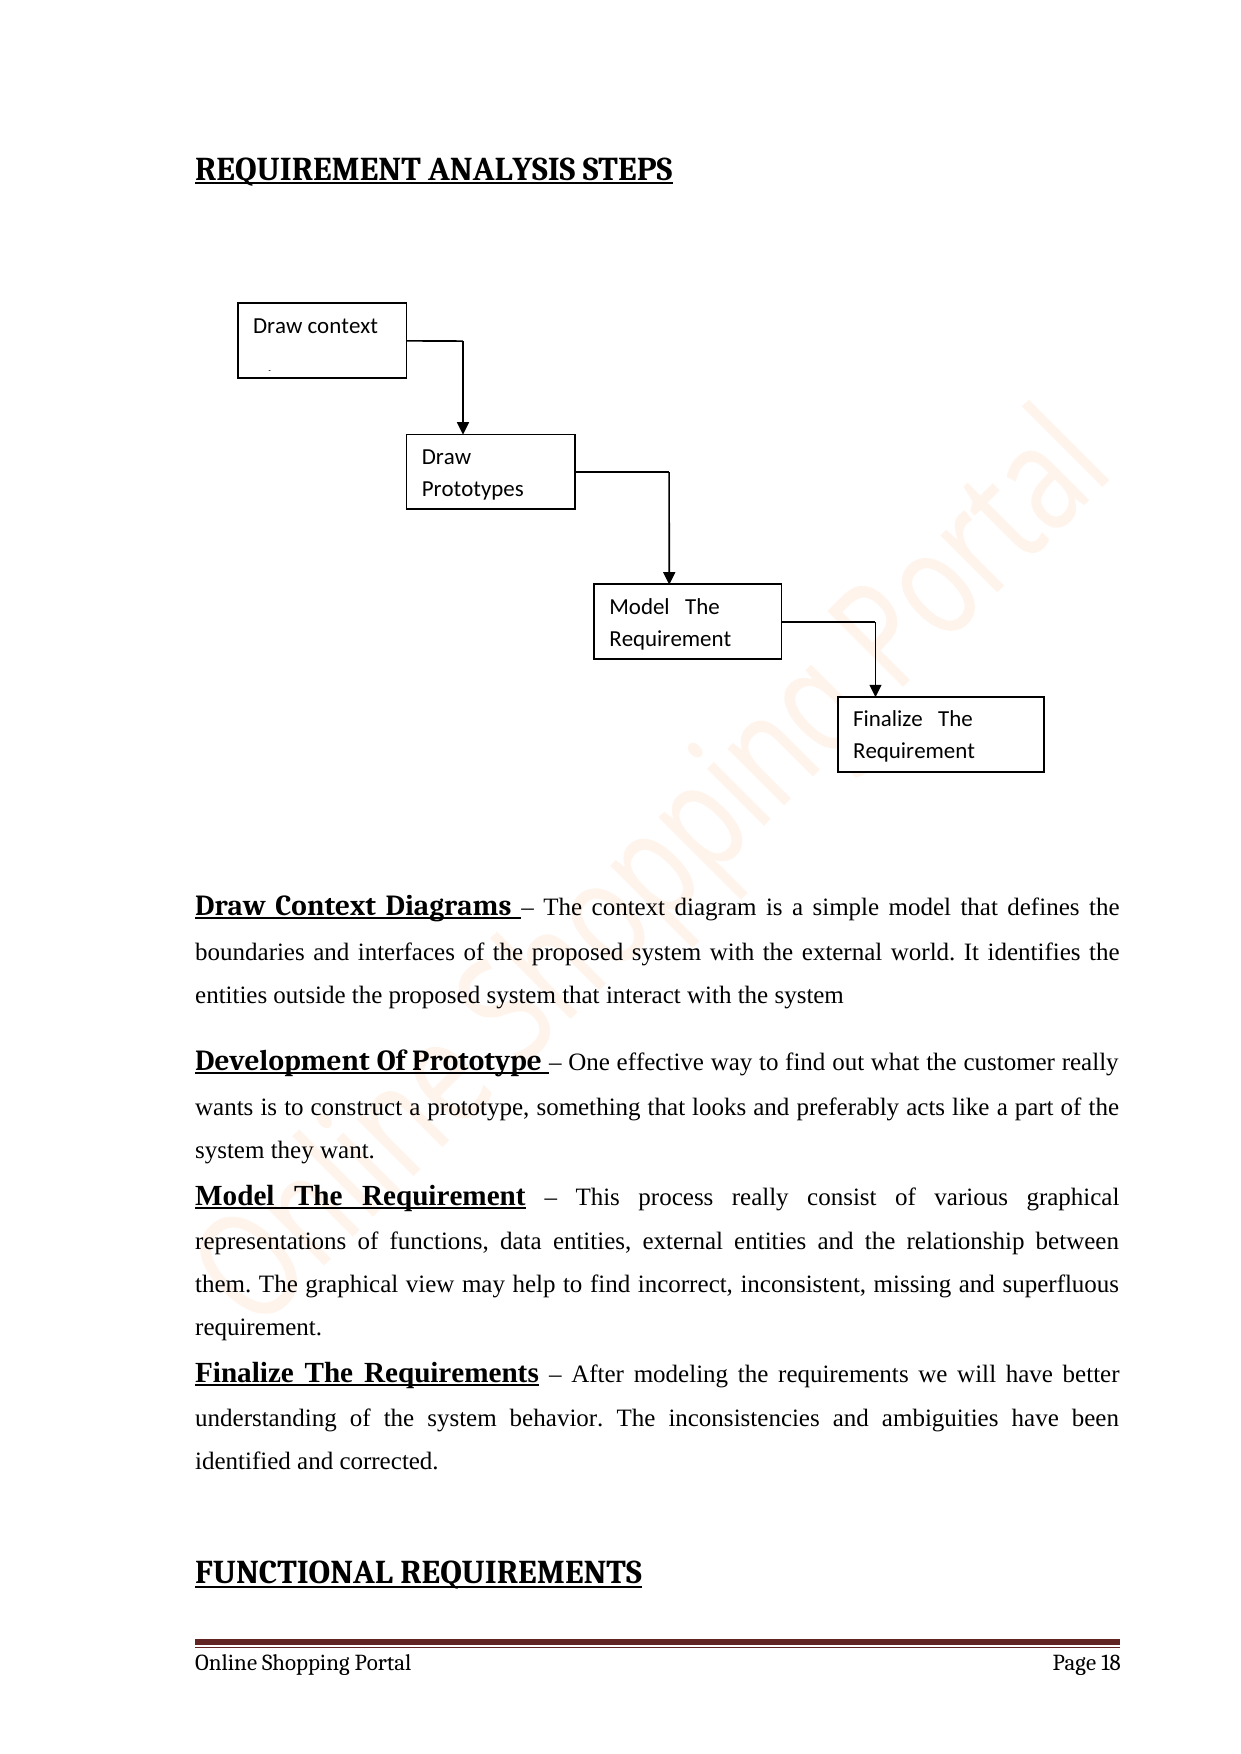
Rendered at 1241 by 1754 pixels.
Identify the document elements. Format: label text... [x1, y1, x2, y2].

text REQUIREMENT ANALYSIS STEPS [195, 150, 1120, 188]
text Finalize The Requirements – After modeling the requirements we will have better understanding of the system behavior. The inconsistencies and ambiguities have been identified and corrected. [195, 1355, 1120, 1475]
text FUNCTIONAL REQUIREMENTS [195, 1553, 1120, 1592]
text Development Of Prototype – One effective way to find out what the customer really wants is to construct a prototype, something that looks and preferably acts like a part of the system they want. [195, 1044, 1120, 1163]
text Draw Context Diagrams – The context diagram is a simple model that defines the boundaries and interfaces of the proposed system with the external world. It identifies the entities outside the proposed system that interact with the system [195, 889, 1120, 1008]
text Model The Requirement – This process really consist of various graphical representations of functions, data entities, external entities and the relationship between them. The graphical view may help to find incorrect, inconsistent, missing and superfluous requirement. [195, 1178, 1120, 1341]
